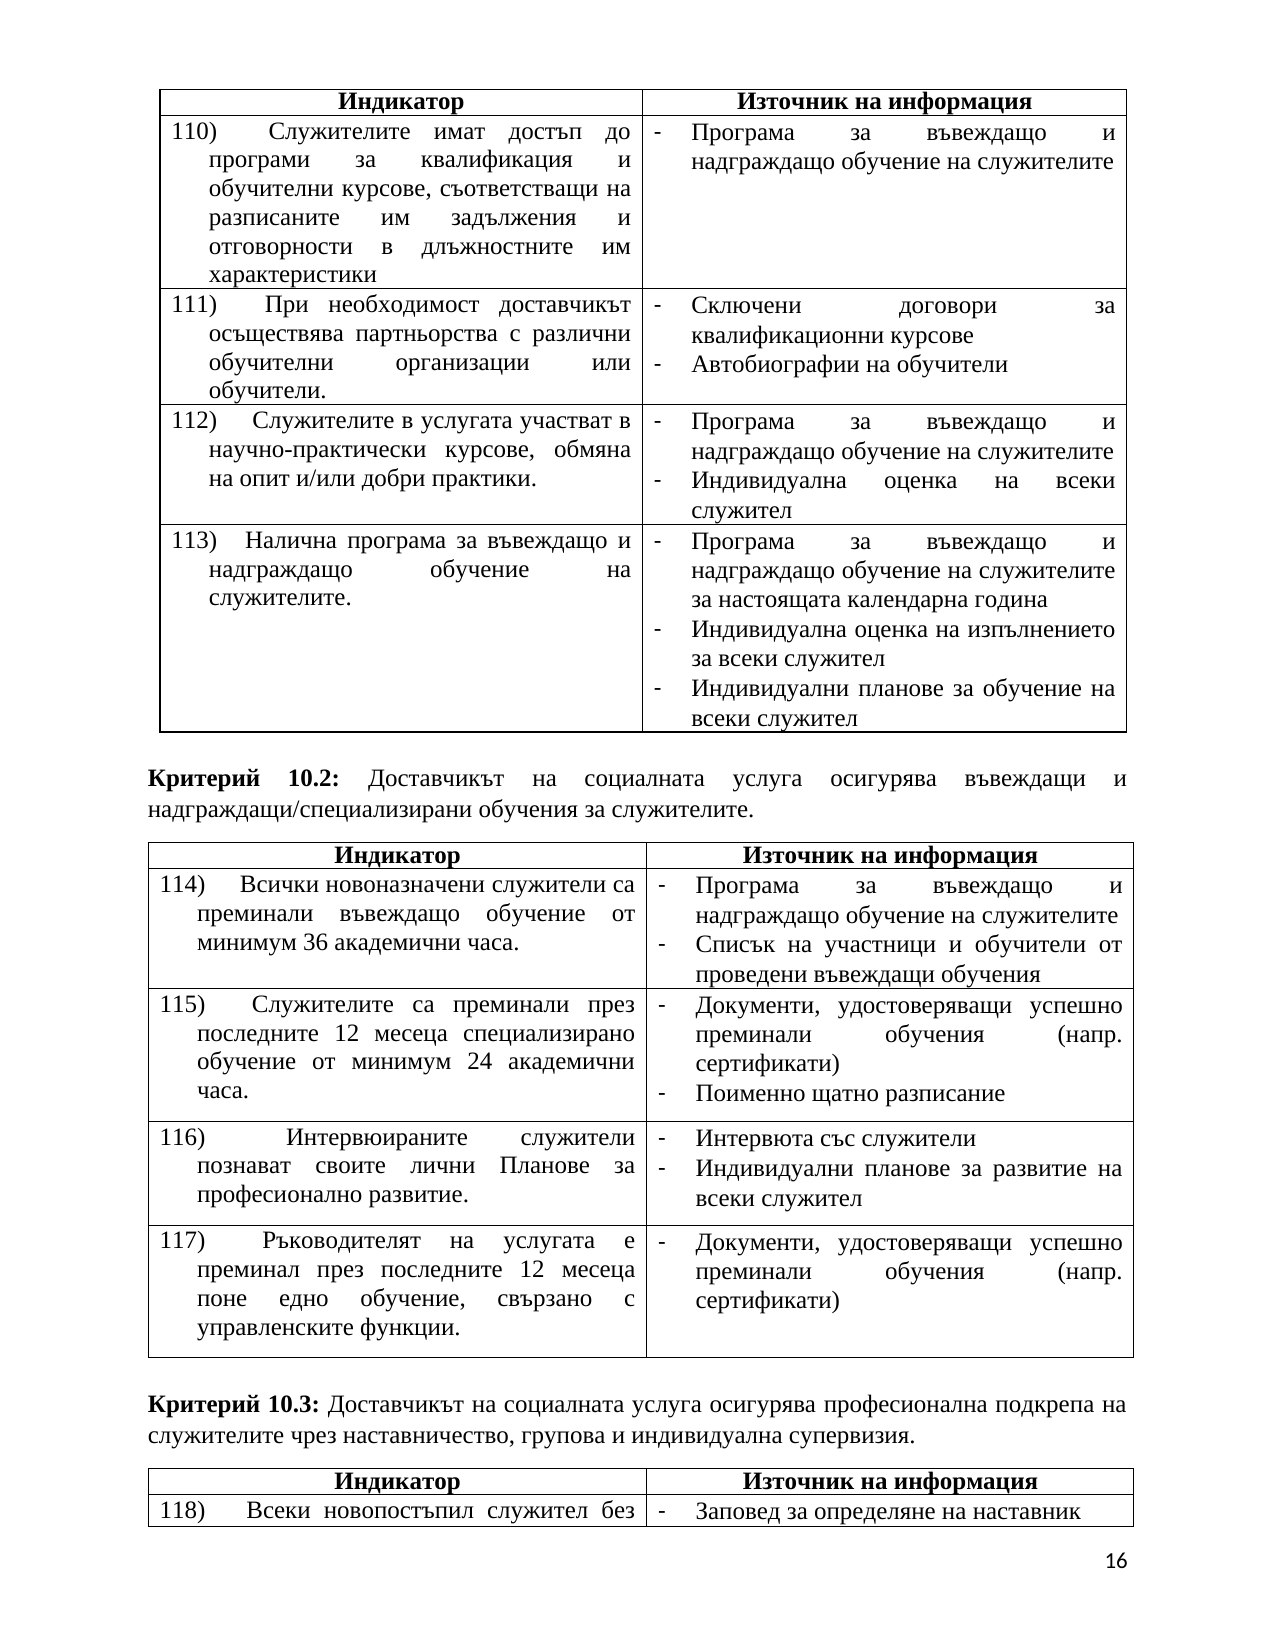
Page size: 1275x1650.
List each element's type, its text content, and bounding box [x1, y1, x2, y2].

table_header Индикатор [149, 843, 646, 868]
table_header Индикатор [149, 1469, 646, 1494]
table_cell Документи, удостоверяващи успешно преминали обучения (напр. сертификати) Поименно щатно разписание [647, 989, 1133, 1121]
table_cell Служителите в услугата участват в научно-практически курсове, обмяна на опит и/или добри практики. [161, 405, 642, 524]
table_cell Ръководителят на услугата е преминал през последните 12 месеца поне едно обучение, свързано с управленските функции. [149, 1226, 646, 1357]
table_cell Документи, удостоверяващи успешно преминали обучения (напр. сертификати) [647, 1226, 1133, 1357]
table_header Източник на информация [647, 843, 1133, 868]
text Критерий 10.3: Доставчикът на социалната услуга осигурява професионална подкрепа на служителите чрез наставничество, групова и индивидуална супервизия. [148, 1389, 1127, 1449]
table_cell Програма за въвеждащо и надграждащо обучение на служителите Списък на участници и обучители от проведени въвеждащи обучения [647, 869, 1133, 988]
table_cell Интервюта със служители Индивидуални планове за развитие на всеки служител [647, 1122, 1133, 1224]
table_cell Налична програма за въвеждащо и надграждащо обучение на служителите. [161, 525, 642, 731]
table_cell Всички новоназначени служители са преминали въвеждащо обучение от минимум 36 академични часа. [149, 869, 646, 988]
table_header Източник на информация [643, 90, 1126, 115]
table_header Индикатор [161, 90, 642, 115]
table_cell Интервюираните служители познават своите лични Планове за професионално развитие. [149, 1122, 646, 1224]
table_cell Служителите са преминали през последните 12 месеца специализирано обучение от минимум 24 академични часа. [149, 989, 646, 1121]
text Критерий 10.2: Доставчикът на социалната услуга осигурява въвеждащи и надграждащи/специализирани обучения за служителите. [148, 763, 1127, 823]
table_cell Програма за въвеждащо и надграждащо обучение на служителите за настоящата календарна година Индивидуална оценка на изпълнението за всеки служител Индивидуални планове за обучение на всеки служител [643, 525, 1126, 731]
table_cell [647, 1495, 1133, 1526]
table_cell Служителите имат достъп до програми за квалификация и обучителни курсове, съответстващи на разписаните им задължения и отговорности в длъжностните им характеристики [161, 116, 642, 288]
table_cell Програма за въвеждащо и надграждащо обучение на служителите [643, 116, 1126, 288]
table_header Източник на информация [647, 1469, 1133, 1494]
table_cell Програма за въвеждащо и надграждащо обучение на служителите Индивидуална оценка на всеки служител [643, 405, 1126, 524]
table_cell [149, 1495, 646, 1526]
table_cell При необходимост доставчикът осъществява партньорства с различни обучителни организации или обучители. [161, 289, 642, 404]
table_cell Сключени договори за квалификационни курсове Автобиографии на обучители [643, 289, 1126, 404]
